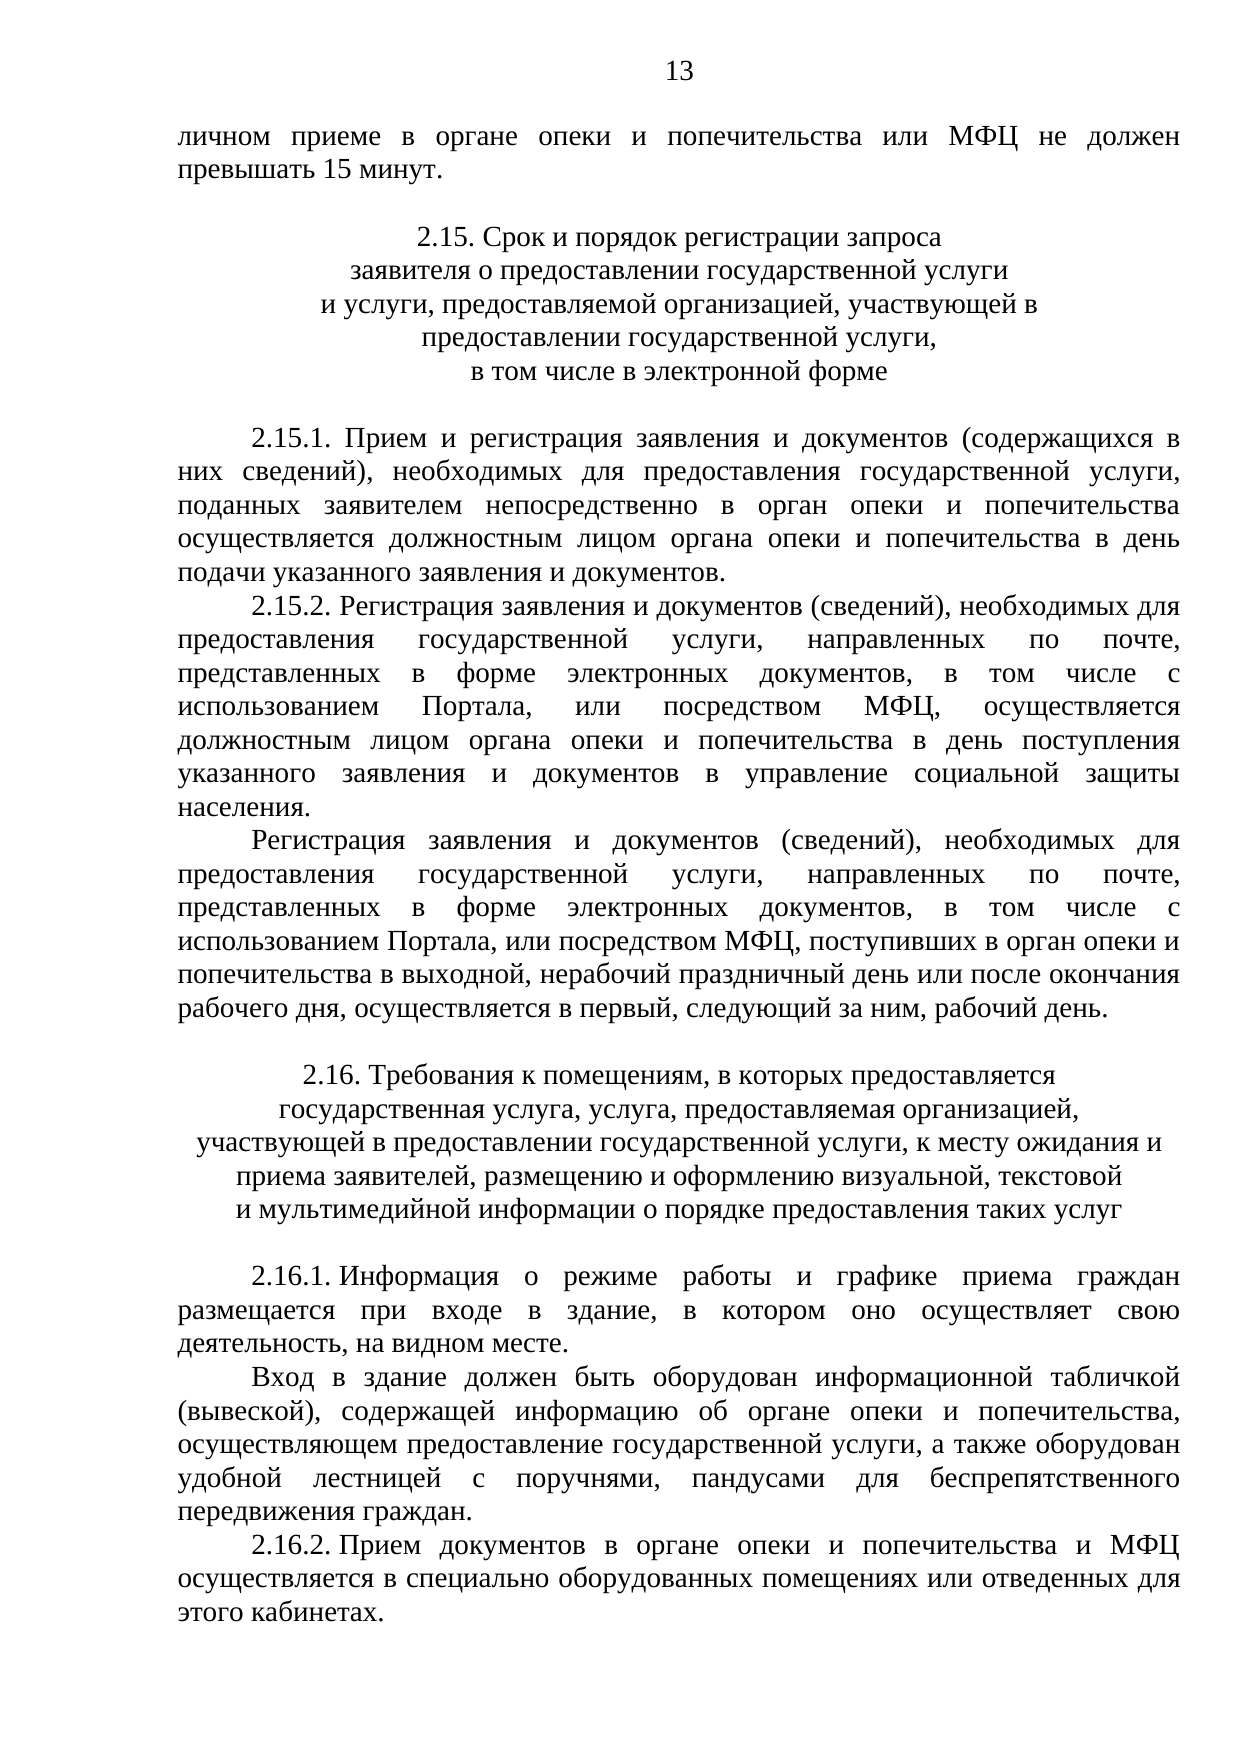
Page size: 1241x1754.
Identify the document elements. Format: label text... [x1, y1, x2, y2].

text заявителя о предоставлении государственной услуги [177, 252, 1181, 286]
text Вход в здание должен быть оборудован информационной табличкой (вывеской), содержащей информацию об органе опеки и попечительства, осуществляющем предоставление государственной услуги, а также оборудован удобной лестницей с поручнями, пандусами для беспрепятственного передвижения граждан. [177, 1359, 1181, 1527]
text 2.15.2. Регистрация заявления и документов (сведений), необходимых для предоставления государственной услуги, направленных по почте, представленных в форме электронных документов, в том числе с использованием Портала, или посредством МФЦ, осуществляется должностным лицом органа опеки и попечительства в день поступления указанного заявления и документов в управление социальной защиты населения. [177, 588, 1181, 822]
text государственная услуга, услуга, предоставляемая организацией, [177, 1091, 1181, 1124]
text 2.16.2. Прием документов в органе опеки и попечительства и МФЦ осуществляется в специально оборудованных помещениях или отведенных для этого кабинетах. [177, 1527, 1181, 1627]
text 2.15. Срок и порядок регистрации запроса [177, 219, 1181, 252]
text в том числе в электронной форме [177, 353, 1181, 386]
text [177, 118, 1181, 185]
text участвующей в предоставлении государственной услуги, к месту ожидания и приема заявителей, размещению и оформлению визуальной, текстовой и мультимедийной информации о порядке предоставления таких услуг [177, 1124, 1181, 1225]
text 2.16.1. Информация о режиме работы и графике приема граждан размещается при входе в здание, в котором оно осуществляет свою деятельность, на видном месте. [177, 1258, 1181, 1359]
text 2.16. Требования к помещениям, в которых предоставляется [177, 1057, 1181, 1091]
text Регистрация заявления и документов (сведений), необходимых для предоставления государственной услуги, направленных по почте, представленных в форме электронных документов, в том числе с использованием Портала, или посредством МФЦ, поступивших в орган опеки и попечительства в выходной, нерабочий праздничный день или после окончания рабочего дня, осуществляется в первый, следующий за ним, рабочий день. [177, 822, 1181, 1024]
text и услуги, предоставляемой организацией, участвующей в [177, 286, 1181, 319]
text 2.15.1. Прием и регистрация заявления и документов (содержащихся в них сведений), необходимых для предоставления государственной услуги, поданных заявителем непосредственно в орган опеки и попечительства осуществляется должностным лицом органа опеки и попечительства в день подачи указанного заявления и документов. [177, 420, 1181, 588]
text предоставлении государственной услуги, [177, 319, 1181, 353]
